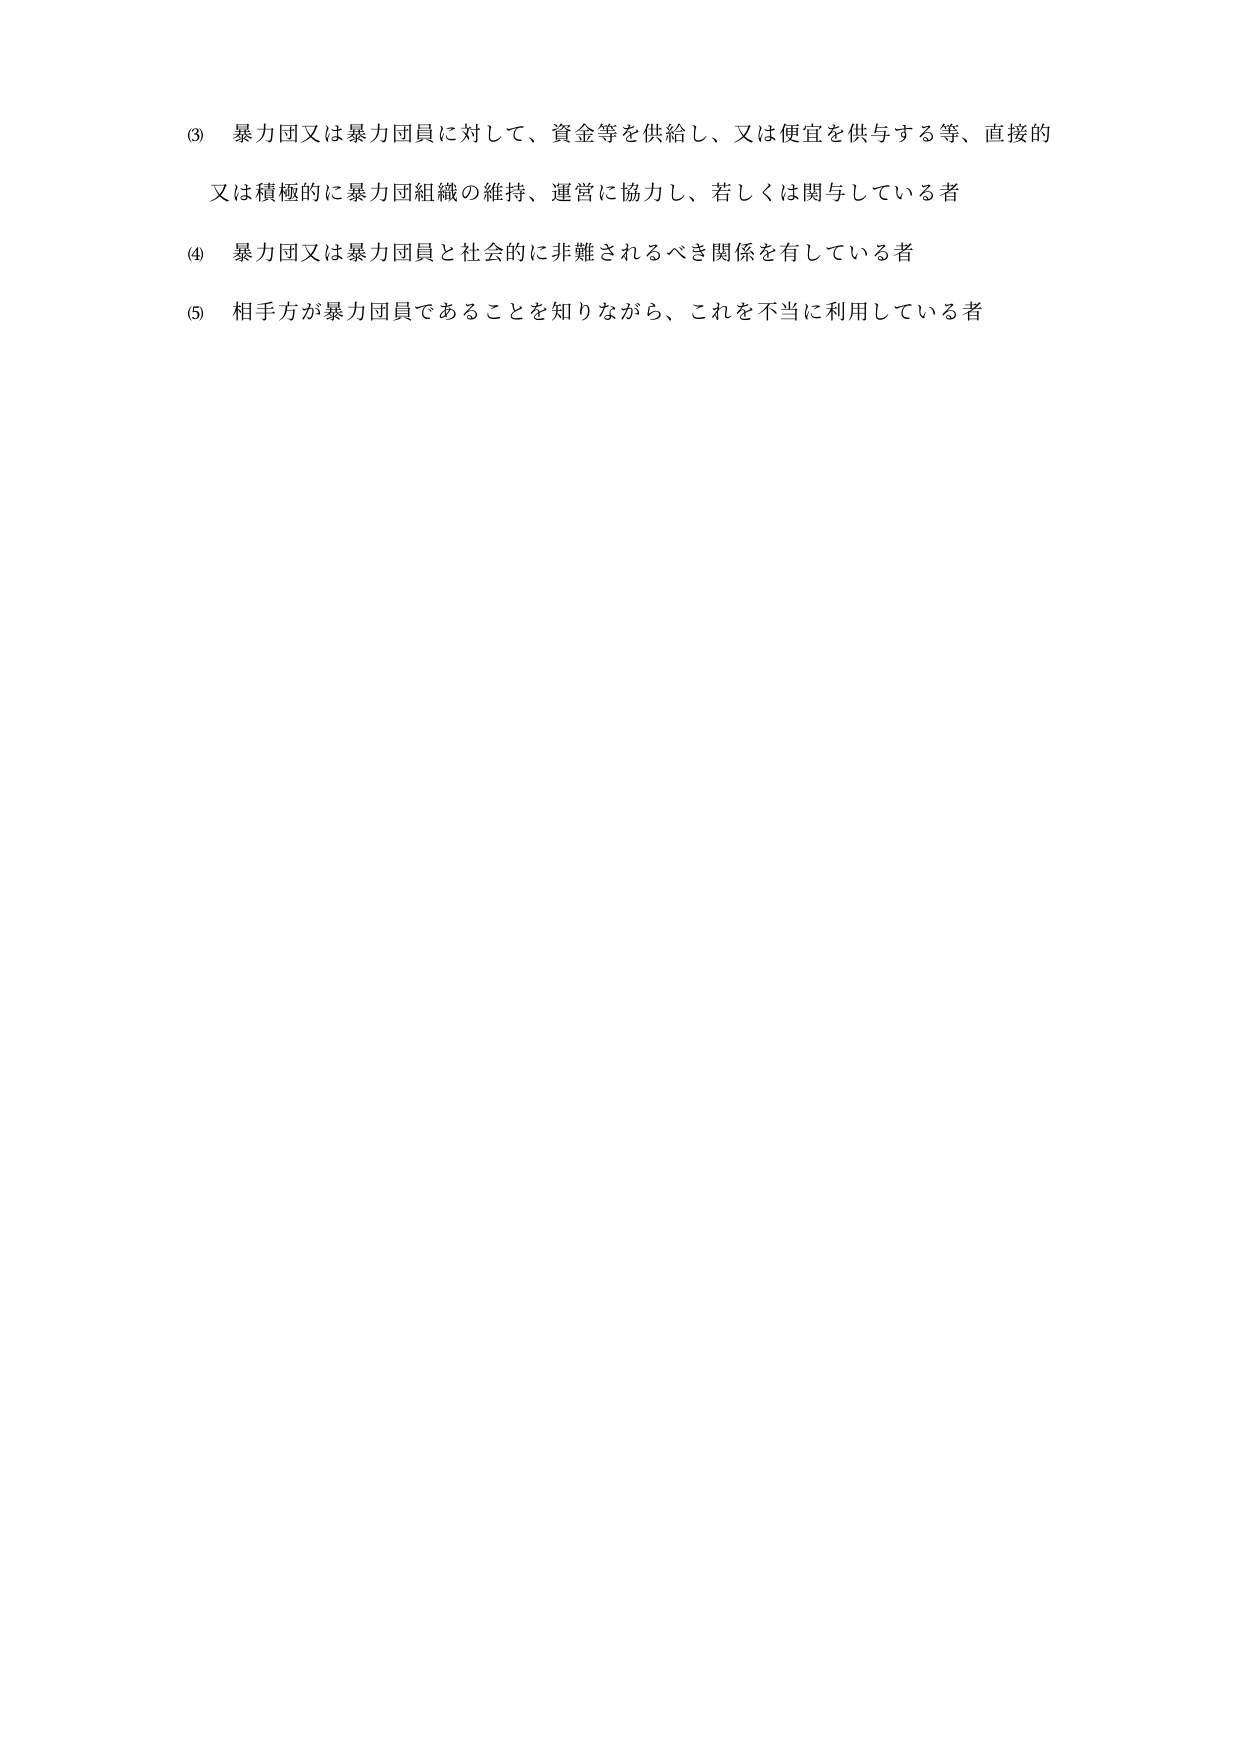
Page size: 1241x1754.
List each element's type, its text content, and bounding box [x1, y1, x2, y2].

text ⑶ 暴力団又は暴力団員に対して、資金等を供給し、又は便宜を供与する等、直接的又は積極的に暴力団組織の維持、運営に協力し、若しくは関与している者 [187, 102, 1053, 221]
text ⑸ 相手方が暴力団員であることを知りながら、これを不当に利用している者 [187, 281, 1053, 341]
text ⑷ 暴力団又は暴力団員と社会的に非難されるべき関係を有している者 [187, 221, 1053, 281]
